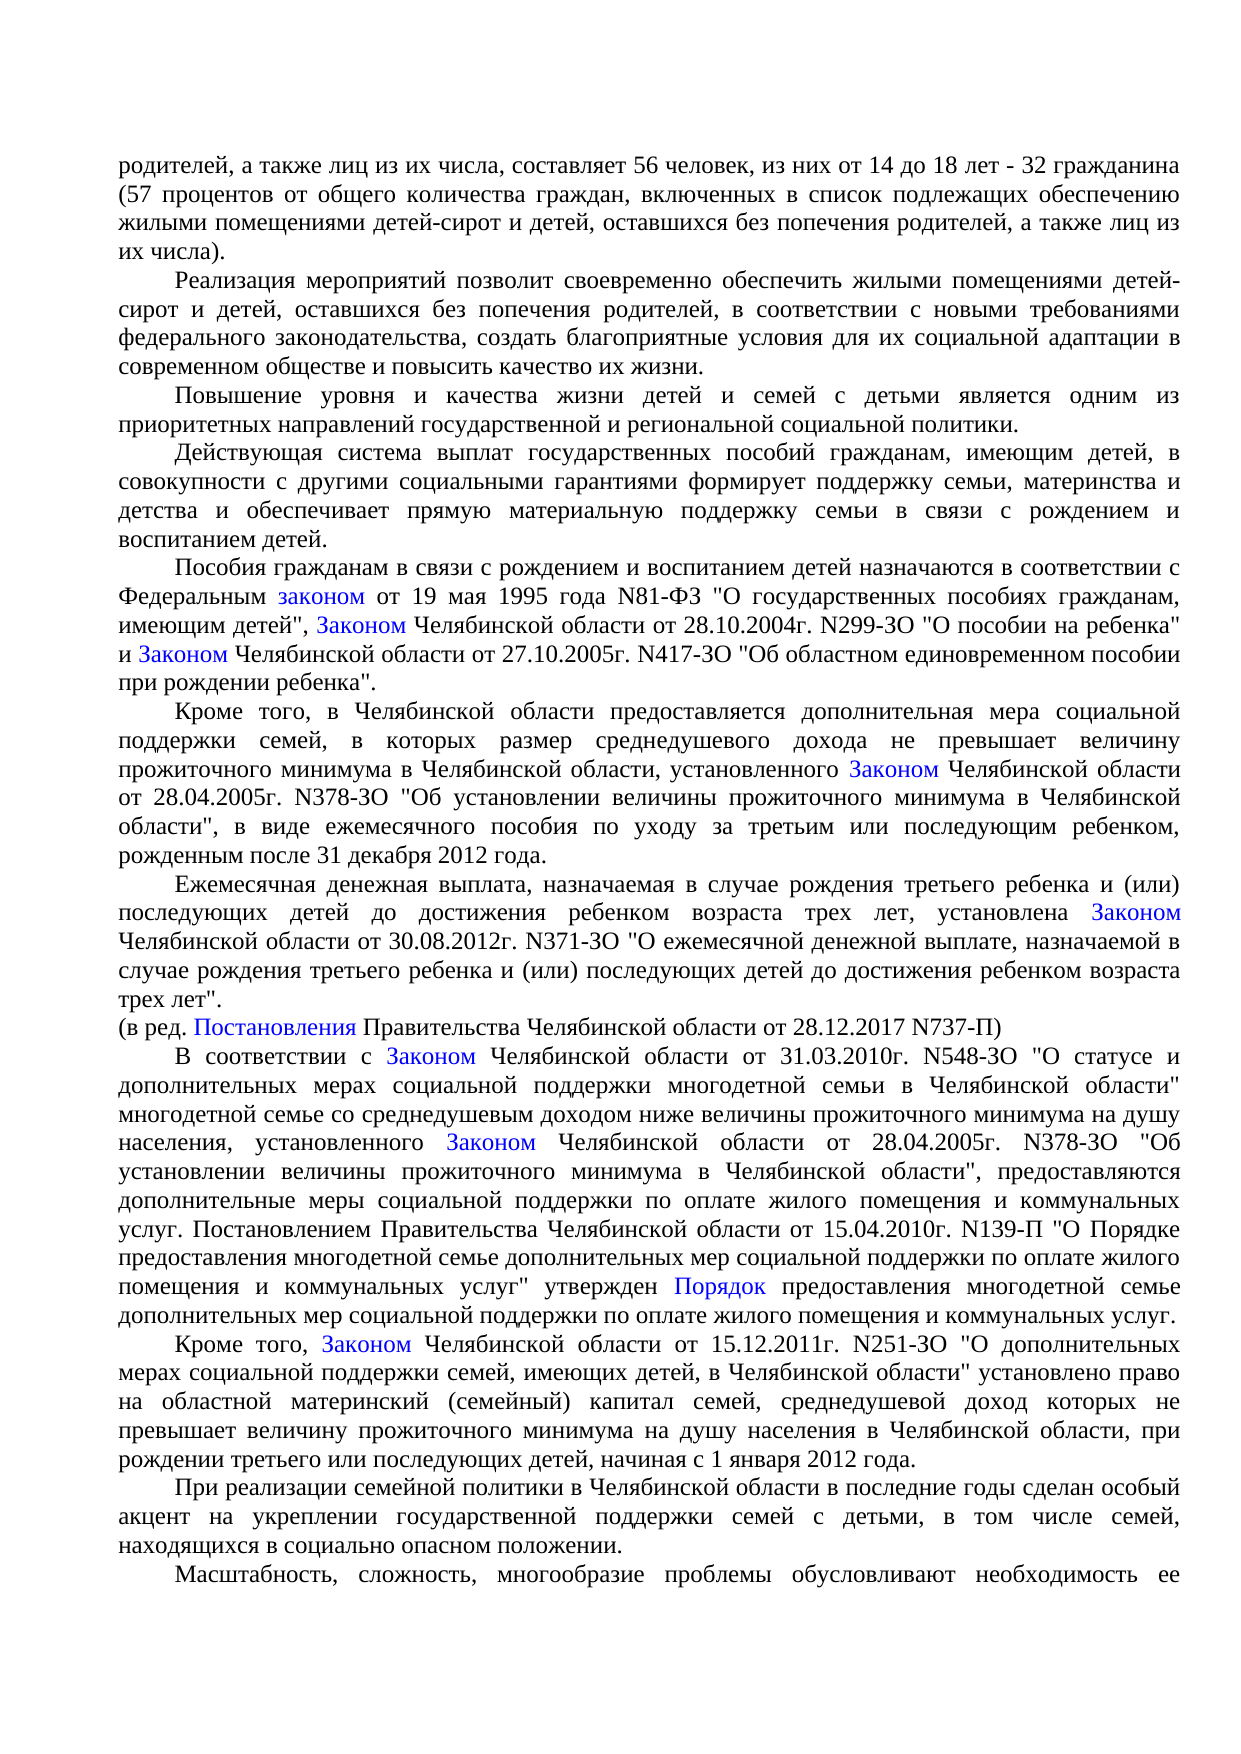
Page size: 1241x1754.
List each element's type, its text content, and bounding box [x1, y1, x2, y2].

text В соответствии с Законом Челябинской области от 31.03.2010г. N548-ЗО "О статусе и дополнительных мерах социальной поддержки многодетной семьи в Челябинской области" многодетной семье со среднедушевым доходом ниже величины прожиточного минимума на душу населения, установленного Законом Челябинской области от 28.04.2005г. N378-ЗО "Об установлении величины прожиточного минимума в Челябинской области", предоставляются дополнительные меры социальной поддержки по оплате жилого помещения и коммунальных услуг. Постановлением Правительства Челябинской области от 15.04.2010г. N139-П "О Порядке предоставления многодетной семье дополнительных мер социальной поддержки по оплате жилого помещения и коммунальных услуг" утвержден Порядок предоставления многодетной семье дополнительных мер социальной поддержки по оплате жилого помещения и коммунальных услуг. [118, 1041, 1181, 1329]
text Действующая система выплат государственных пособий гражданам, имеющим детей, в совокупности с другими социальными гарантиями формирует поддержку семьи, материнства и детства и обеспечивает прямую материальную поддержку семьи в связи с рождением и воспитанием детей. [118, 437, 1181, 552]
text (в ред. Постановления Правительства Челябинской области от 28.12.2017 N737-П) [118, 1012, 1181, 1041]
text При реализации семейной политики в Челябинской области в последние годы сделан особый акцент на укреплении государственной поддержки семей с детьми, в том числе семей, находящихся в социально опасном положении. [118, 1472, 1181, 1559]
text Пособия гражданам в связи с рождением и воспитанием детей назначаются в соответствии с Федеральным законом от 19 мая 1995 года N81-ФЗ "О государственных пособиях гражданам, имеющим детей", Законом Челябинской области от 28.10.2004г. N299-ЗО "О пособии на ребенка" и Законом Челябинской области от 27.10.2005г. N417-ЗО "Об областном единовременном пособии при рождении ребенка". [118, 552, 1181, 696]
text Ежемесячная денежная выплата, назначаемая в случае рождения третьего ребенка и (или) последующих детей до достижения ребенком возраста трех лет, установлена Законом Челябинской области от 30.08.2012г. N371-ЗО "О ежемесячной денежной выплате, назначаемой в случае рождения третьего ребенка и (или) последующих детей до достижения ребенком возраста трех лет". [118, 869, 1181, 1012]
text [118, 150, 1181, 265]
text Кроме того, Законом Челябинской области от 15.12.2011г. N251-ЗО "О дополнительных мерах социальной поддержки семей, имеющих детей, в Челябинской области" установлено право на областной материнский (семейный) капитал семей, среднедушевой доход которых не превышает величину прожиточного минимума на душу населения в Челябинской области, при рождении третьего или последующих детей, начиная с 1 января 2012 года. [118, 1329, 1181, 1472]
text Повышение уровня и качества жизни детей и семей с детьми является одним из приоритетных направлений государственной и региональной социальной политики. [118, 380, 1181, 437]
text Реализация мероприятий позволит своевременно обеспечить жилыми помещениями детей-сирот и детей, оставшихся без попечения родителей, в соответствии с новыми требованиями федерального законодательства, создать благоприятные условия для их социальной адаптации в современном обществе и повысить качество их жизни. [118, 265, 1181, 380]
text Кроме того, в Челябинской области предоставляется дополнительная мера социальной поддержки семей, в которых размер среднедушевого дохода не превышает величину прожиточного минимума в Челябинской области, установленного Законом Челябинской области от 28.04.2005г. N378-ЗО "Об установлении величины прожиточного минимума в Челябинской области", в виде ежемесячного пособия по уходу за третьим или последующим ребенком, рожденным после 31 декабря 2012 года. [118, 696, 1181, 869]
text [118, 1559, 1181, 1587]
